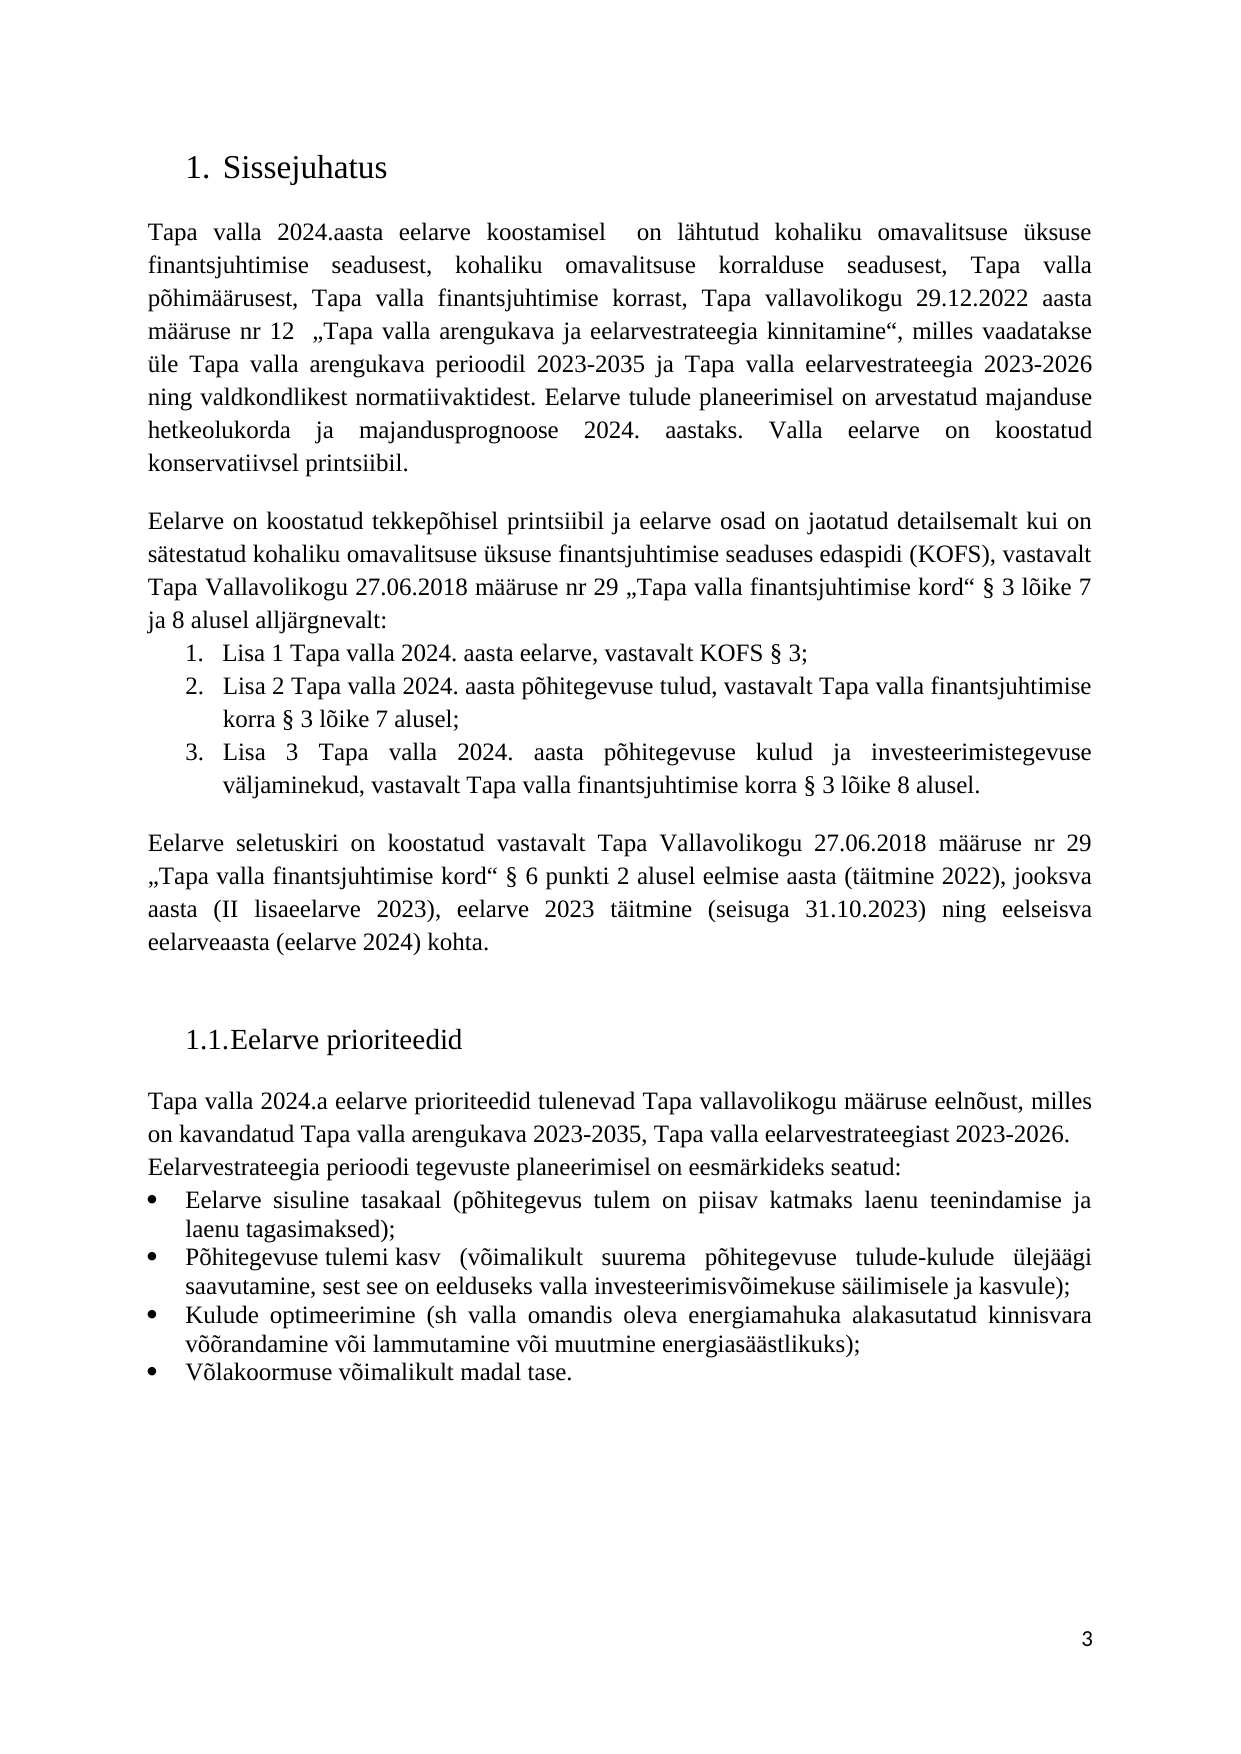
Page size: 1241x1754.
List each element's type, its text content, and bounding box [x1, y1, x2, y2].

subtitle Sissejuhatus [185, 148, 1093, 186]
text Eelarvestrateegia perioodi tegevuste planeerimisel on eesmärkideks seatud: [148, 1152, 1093, 1181]
list Kulude optimeerimine (sh valla omandis oleva energiamahuka alakasutatud kinnisvara võõrandamine või lammutamine või muutmine energiasäästlikuks); [148, 1300, 1093, 1357]
text Tapa valla 2024.aasta eelarve koostamisel on lähtutud kohaliku omavalitsuse üksuse finantsjuhtimise seadusest, kohaliku omavalitsuse korralduse seadusest, Tapa valla põhimäärusest, Tapa valla finantsjuhtimise korrast, Tapa vallavolikogu 29.12.2022 aasta määruse nr 12 „Tapa valla arengukava ja eelarvestrateegia kinnitamine“, milles vaadatakse üle Tapa valla arengukava perioodil 2023-2035 ja Tapa valla eelarvestrateegia 2023-2026 ning valdkondlikest normatiivaktidest. Eelarve tulude planeerimisel on arvestatud majanduse hetkeolukorda ja majandusprognoose 2024. aastaks. Valla eelarve on koostatud konservatiivsel printsiibil. [148, 217, 1093, 477]
subtitle Eelarve prioriteedid [185, 1022, 1093, 1056]
text Eelarve on koostatud tekkepõhisel printsiibil ja eelarve osad on jaotatud detailsemalt kui on sätestatud kohaliku omavalitsuse üksuse finantsjuhtimise seaduses edaspidi (KOFS), vastavalt Tapa Vallavolikogu 27.06.2018 määruse nr 29 „Tapa valla finantsjuhtimise kord“ § 3 lõike 7 ja 8 alusel alljärgnevalt: [148, 506, 1093, 634]
text Eelarve seletuskiri on koostatud vastavalt Tapa Vallavolikogu 27.06.2018 määruse nr 29 „Tapa valla finantsjuhtimise kord“ § 6 punkti 2 alusel eelmise aasta (täitmine 2022), jooksva aasta (II lisaeelarve 2023), eelarve 2023 täitmine (seisuga 31.10.2023) ning eelseisva eelarveaasta (eelarve 2024) kohta. [148, 828, 1093, 956]
text Tapa valla 2024.a eelarve prioriteedid tulenevad Tapa vallavolikogu määruse eelnõust, milles on kavandatud Tapa valla arengukava 2023-2035, Tapa valla eelarvestrateegiast 2023-2026. [148, 1086, 1093, 1148]
list Põhitegevuse tulemi kasv (võimalikult suurema põhitegevuse tulude-kulude ülejäägi saavutamine, sest see on eelduseks valla investeerimisvõimekuse säilimisele ja kasvule); [148, 1242, 1093, 1300]
list Lisa 3 Tapa valla 2024. aasta põhitegevuse kulud ja investeerimistegevuse väljaminekud, vastavalt Tapa valla finantsjuhtimise korra § 3 lõike 8 alusel. [185, 737, 1093, 799]
list Võlakoormuse võimalikult madal tase. [148, 1357, 1093, 1386]
list Lisa 1 Tapa valla 2024. aasta eelarve, vastavalt KOFS § 3; [185, 638, 1093, 667]
list Lisa 2 Tapa valla 2024. aasta põhitegevuse tulud, vastavalt Tapa valla finantsjuhtimise korra § 3 lõike 7 alusel; [185, 671, 1093, 733]
list Eelarve sisuline tasakaal (põhitegevus tulem on piisav katmaks laenu teenindamise ja laenu tagasimaksed); [148, 1185, 1093, 1242]
